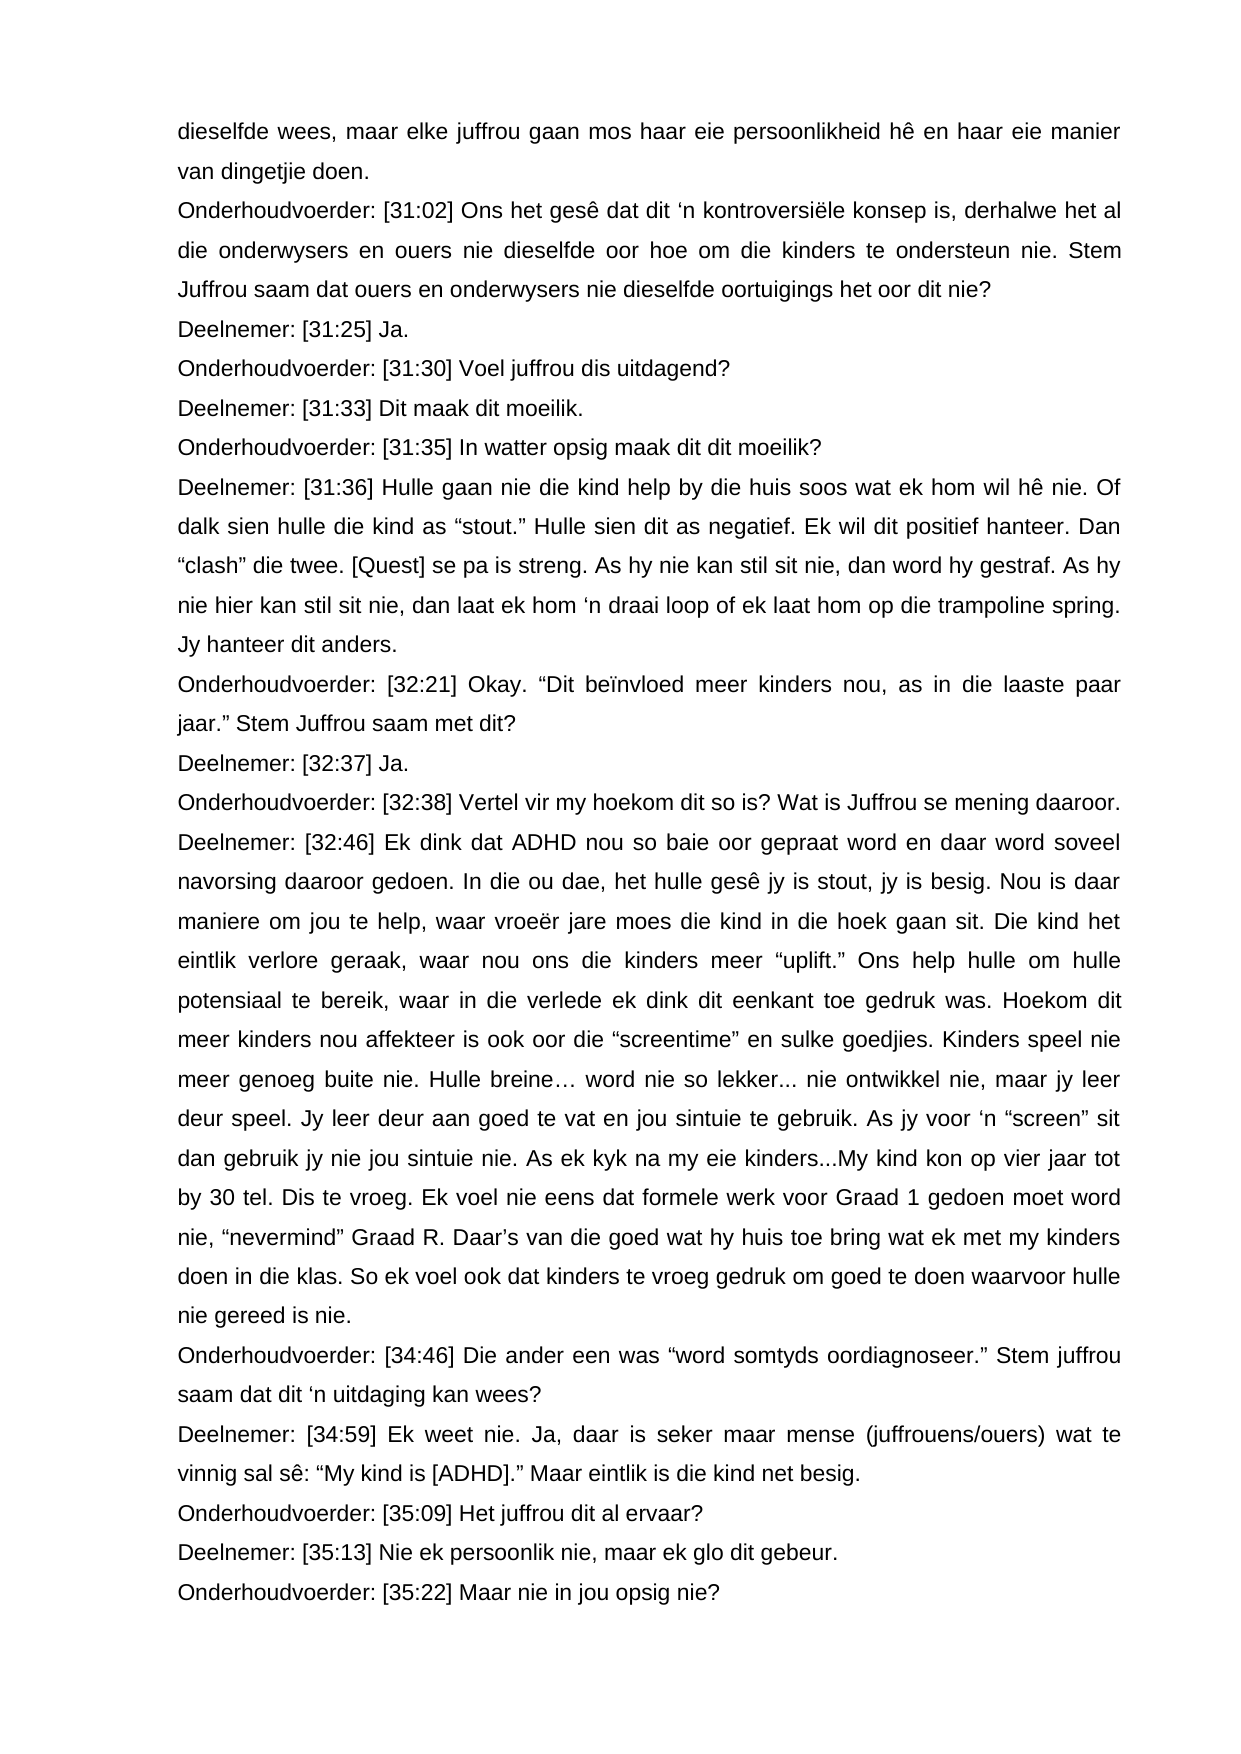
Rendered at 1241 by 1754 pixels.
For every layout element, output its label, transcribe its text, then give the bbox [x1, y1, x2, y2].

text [177, 118, 1122, 184]
text Deelnemer: [31:33] Dit maak dit moeilik. [177, 394, 1122, 421]
text Onderhoudvoerder: [32:21] Okay. “Dit beïnvloed meer kinders nou, as in die laaste paar jaar.” Stem Juffrou saam met dit? [177, 671, 1122, 737]
text Deelnemer: [32:37] Ja. [177, 750, 1122, 776]
text Deelnemer: [35:13] Nie ek persoonlik nie, maar ek glo dit gebeur. [177, 1539, 1122, 1566]
text Deelnemer: [31:25] Ja. [177, 316, 1122, 342]
text Onderhoudvoerder: [34:46] Die ander een was “word somtyds oordiagnoseer.” Stem juffrou saam dat dit ‘n uitdaging kan wees? [177, 1342, 1122, 1408]
text Onderhoudvoerder: [35:22] Maar nie in jou opsig nie? [177, 1579, 1122, 1605]
text Onderhoudvoerder: [31:35] In watter opsig maak dit dit moeilik? [177, 434, 1122, 460]
text Onderhoudvoerder: [31:02] Ons het gesê dat dit ‘n kontroversiële konsep is, derhalwe het al die onderwysers en ouers nie dieselfde oor hoe om die kinders te ondersteun nie. Stem Juffrou saam dat ouers en onderwysers nie dieselfde oortuigings het oor dit nie? [177, 197, 1122, 302]
text Deelnemer: [32:46] Ek dink dat ADHD nou so baie oor gepraat word en daar word soveel navorsing daaroor gedoen. In die ou dae, het hulle gesê jy is stout, jy is besig. Nou is daar maniere om jou te help, waar vroeër jare moes die kind in die hoek gaan sit. Die kind het eintlik verlore geraak, waar nou ons die kinders meer “uplift.” Ons help hulle om hulle potensiaal te bereik, waar in die verlede ek dink dit eenkant toe gedruk was. Hoekom dit meer kinders nou affekteer is ook oor die “screentime” en sulke goedjies. Kinders speel nie meer genoeg buite nie. Hulle breine… word nie so lekker... nie ontwikkel nie, maar jy leer deur speel. Jy leer deur aan goed te vat en jou sintuie te gebruik. As jy voor ‘n “screen” sit dan gebruik jy nie jou sintuie nie. As ek kyk na my eie kinders...My kind kon op vier jaar tot by 30 tel. Dis te vroeg. Ek voel nie eens dat formele werk voor Graad 1 gedoen moet word nie, “nevermind” Graad R. Daar’s van die goed wat hy huis toe bring wat ek met my kinders doen in die klas. So ek voel ook dat kinders te vroeg gedruk om goed te doen waarvoor hulle nie gereed is nie. [177, 829, 1122, 1329]
text Deelnemer: [34:59] Ek weet nie. Ja, daar is seker maar mense (juffrouens/ouers) wat te vinnig sal sê: “My kind is [ADHD].” Maar eintlik is die kind net besig. [177, 1421, 1122, 1487]
text Deelnemer: [31:36] Hulle gaan nie die kind help by die huis soos wat ek hom wil hê nie. Of dalk sien hulle die kind as “stout.” Hulle sien dit as negatief. Ek wil dit positief hanteer. Dan “clash” die twee. [Quest] se pa is streng. As hy nie kan stil sit nie, dan word hy gestraf. As hy nie hier kan stil sit nie, dan laat ek hom ‘n draai loop of ek laat hom op die trampoline spring. Jy hanteer dit anders. [177, 473, 1122, 658]
text Onderhoudvoerder: [32:38] Vertel vir my hoekom dit so is? Wat is Juffrou se mening daaroor. [177, 789, 1122, 816]
text Onderhoudvoerder: [31:30] Voel juffrou dis uitdagend? [177, 355, 1122, 381]
text Onderhoudvoerder: [35:09] Het juffrou dit al ervaar? [177, 1500, 1122, 1526]
